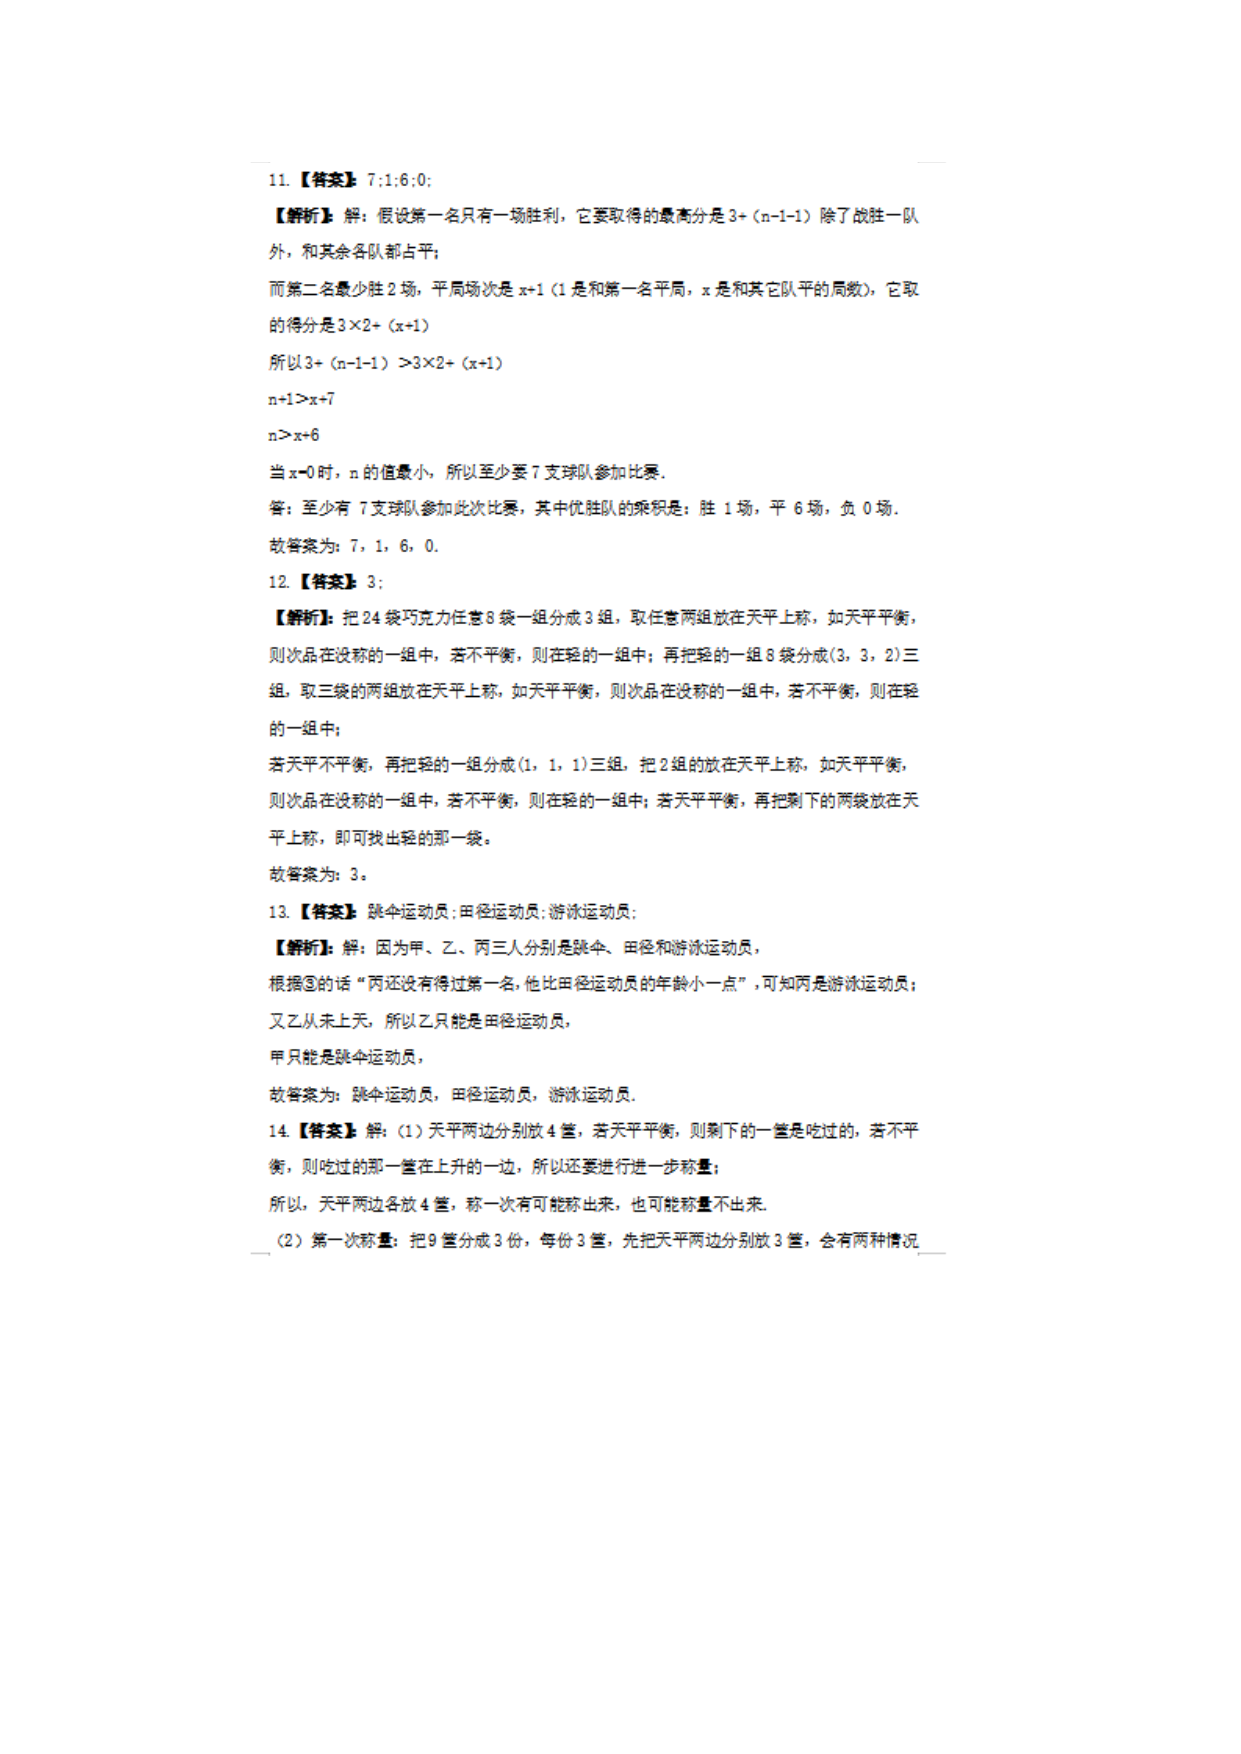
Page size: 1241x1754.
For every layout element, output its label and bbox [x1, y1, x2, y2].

picture [250, 162, 990, 1256]
